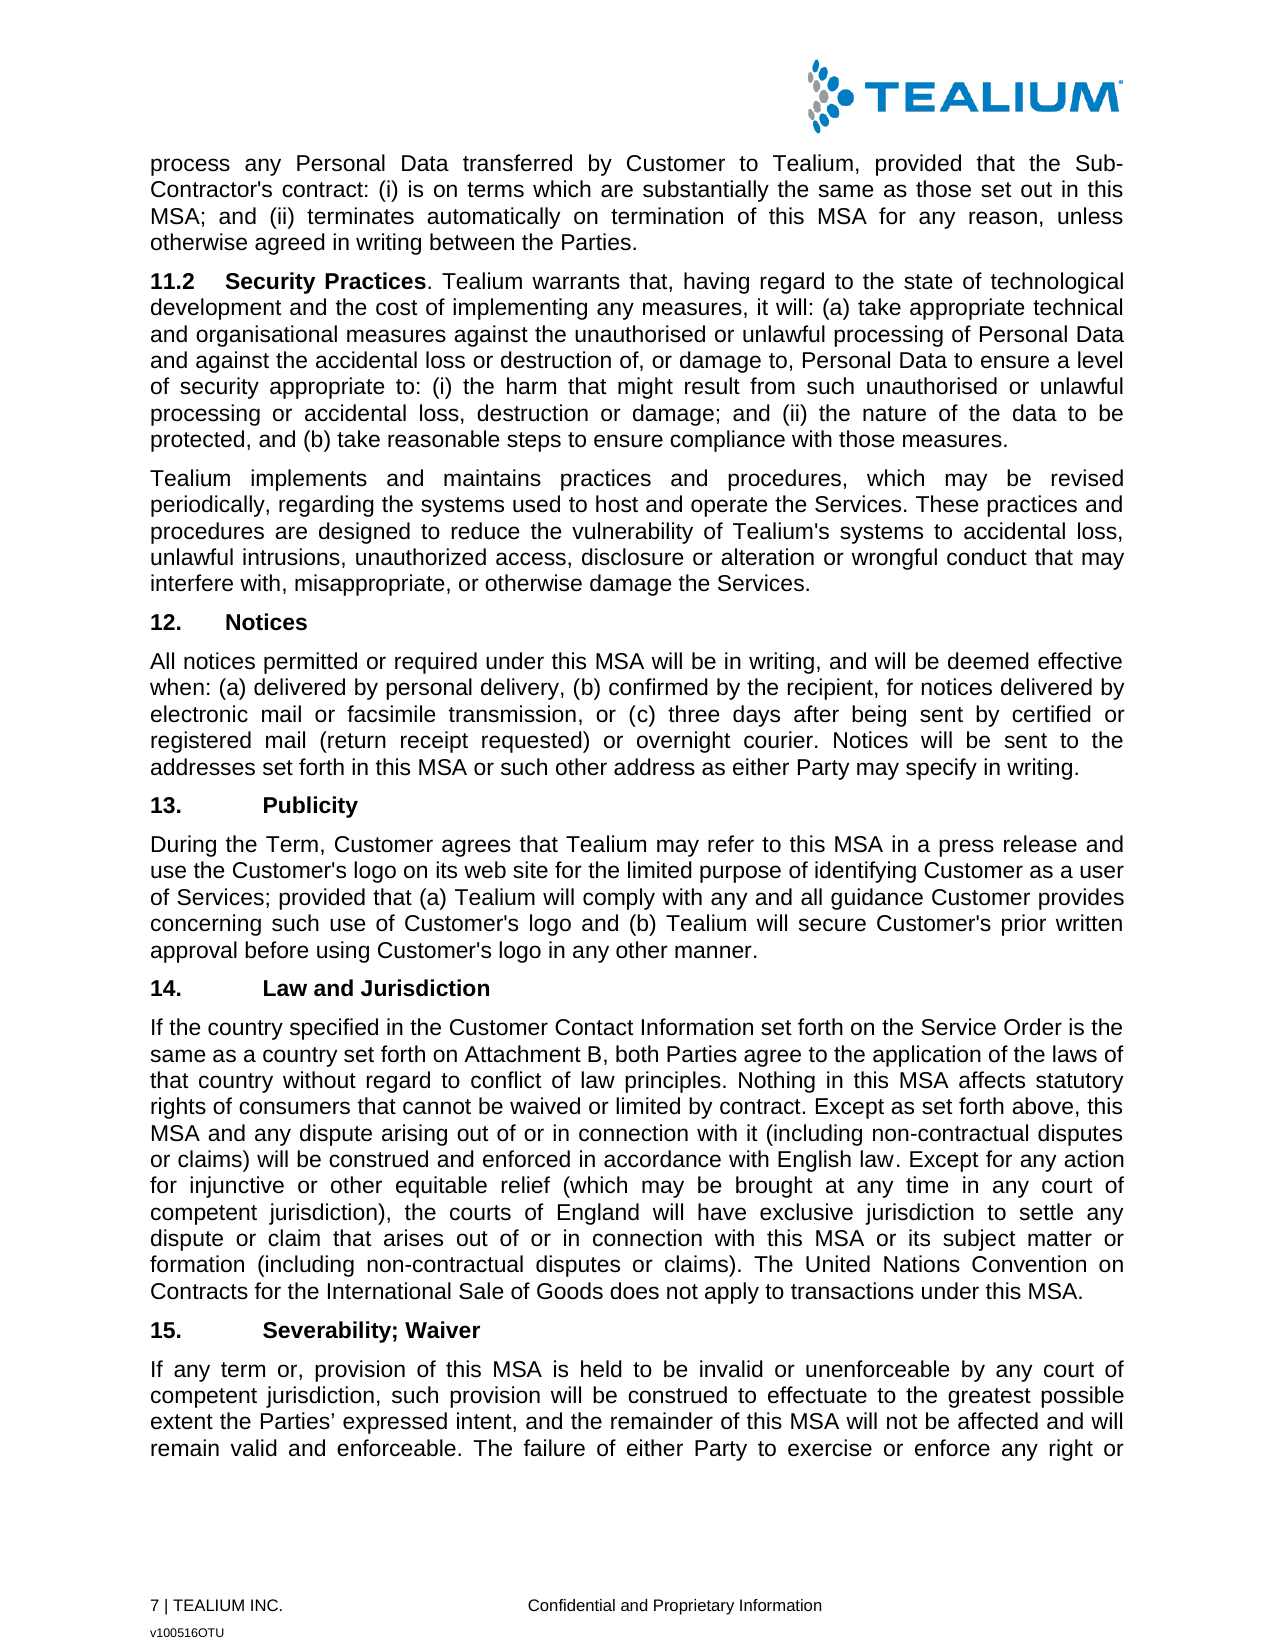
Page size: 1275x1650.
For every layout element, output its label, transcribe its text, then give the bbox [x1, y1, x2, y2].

list Publicity [150, 792, 1125, 819]
text If the country specified in the Customer Contact Information set forth on the Service Order is the same as a country set forth on Attachment B, both Parties agree to the application of the laws of that country without regard to conflict of law principles. Nothing in this MSA affects statutory rights of consumers that cannot be waived or limited by contract. Except as set forth above, this MSA and any dispute arising out of or in connection with it (including non-contractual disputes or claims) will be construed and enforced in accordance with English law. Except for any action for injunctive or other equitable relief (which may be brought at any time in any court of competent jurisdiction), the courts of England will have exclusive jurisdiction to settle any dispute or claim that arises out of or in connection with this MSA or its subject matter or formation (including non-contractual disputes or claims). The United Nations Convention on Contracts for the International Sale of Goods does not apply to transactions under this MSA. [150, 1014, 1125, 1304]
list Severability; Waiver [150, 1317, 1125, 1343]
text During the Term, Customer agrees that Tealium may refer to this MSA in a press release and use the Customer's logo on its web site for the limited purpose of identifying Customer as a user of Services; provided that (a) Tealium will comply with any and all guidance Customer provides concerning such use of Customer's logo and (b) Tealium will secure Customer's prior written approval before using Customer's logo in any other manner. [150, 831, 1125, 963]
picture [804, 55, 1125, 138]
list Security Practices. Tealium warrants that, having regard to the state of technological development and the cost of implementing any measures, it will: (a) take appropriate technical and organisational measures against the unauthorised or unlawful processing of Personal Data and against the accidental loss or destruction of, or damage to, Personal Data to ensure a level of security appropriate to: (i) the harm that might result from such unauthorised or unlawful processing or accidental loss, destruction or damage; and (ii) the nature of the data to be protected, and (b) take reasonable steps to ensure compliance with those measures. [150, 268, 1125, 452]
list Law and Jurisdiction [150, 975, 1125, 1002]
text All notices permitted or required under this MSA will be in writing, and will be deemed effective when: (a) delivered by personal delivery, (b) confirmed by the recipient, for notices delivered by electronic mail or facsimile transmission, or (c) three days after being sent by certified or registered mail (return receipt requested) or overnight courier. Notices will be sent to the addresses set forth in this MSA or such other address as either Party may specify in writing. [150, 648, 1125, 780]
list Notices [150, 609, 1125, 636]
text Tealium implements and maintains practices and procedures, which may be revised periodically, regarding the systems used to host and operate the Services. These practices and procedures are designed to reduce the vulnerability of Tealium's systems to accidental loss, unlawful intrusions, unauthorized access, disclosure or alteration or wrongful conduct that may interfere with, misappropriate, or otherwise damage the Services. [150, 465, 1125, 597]
